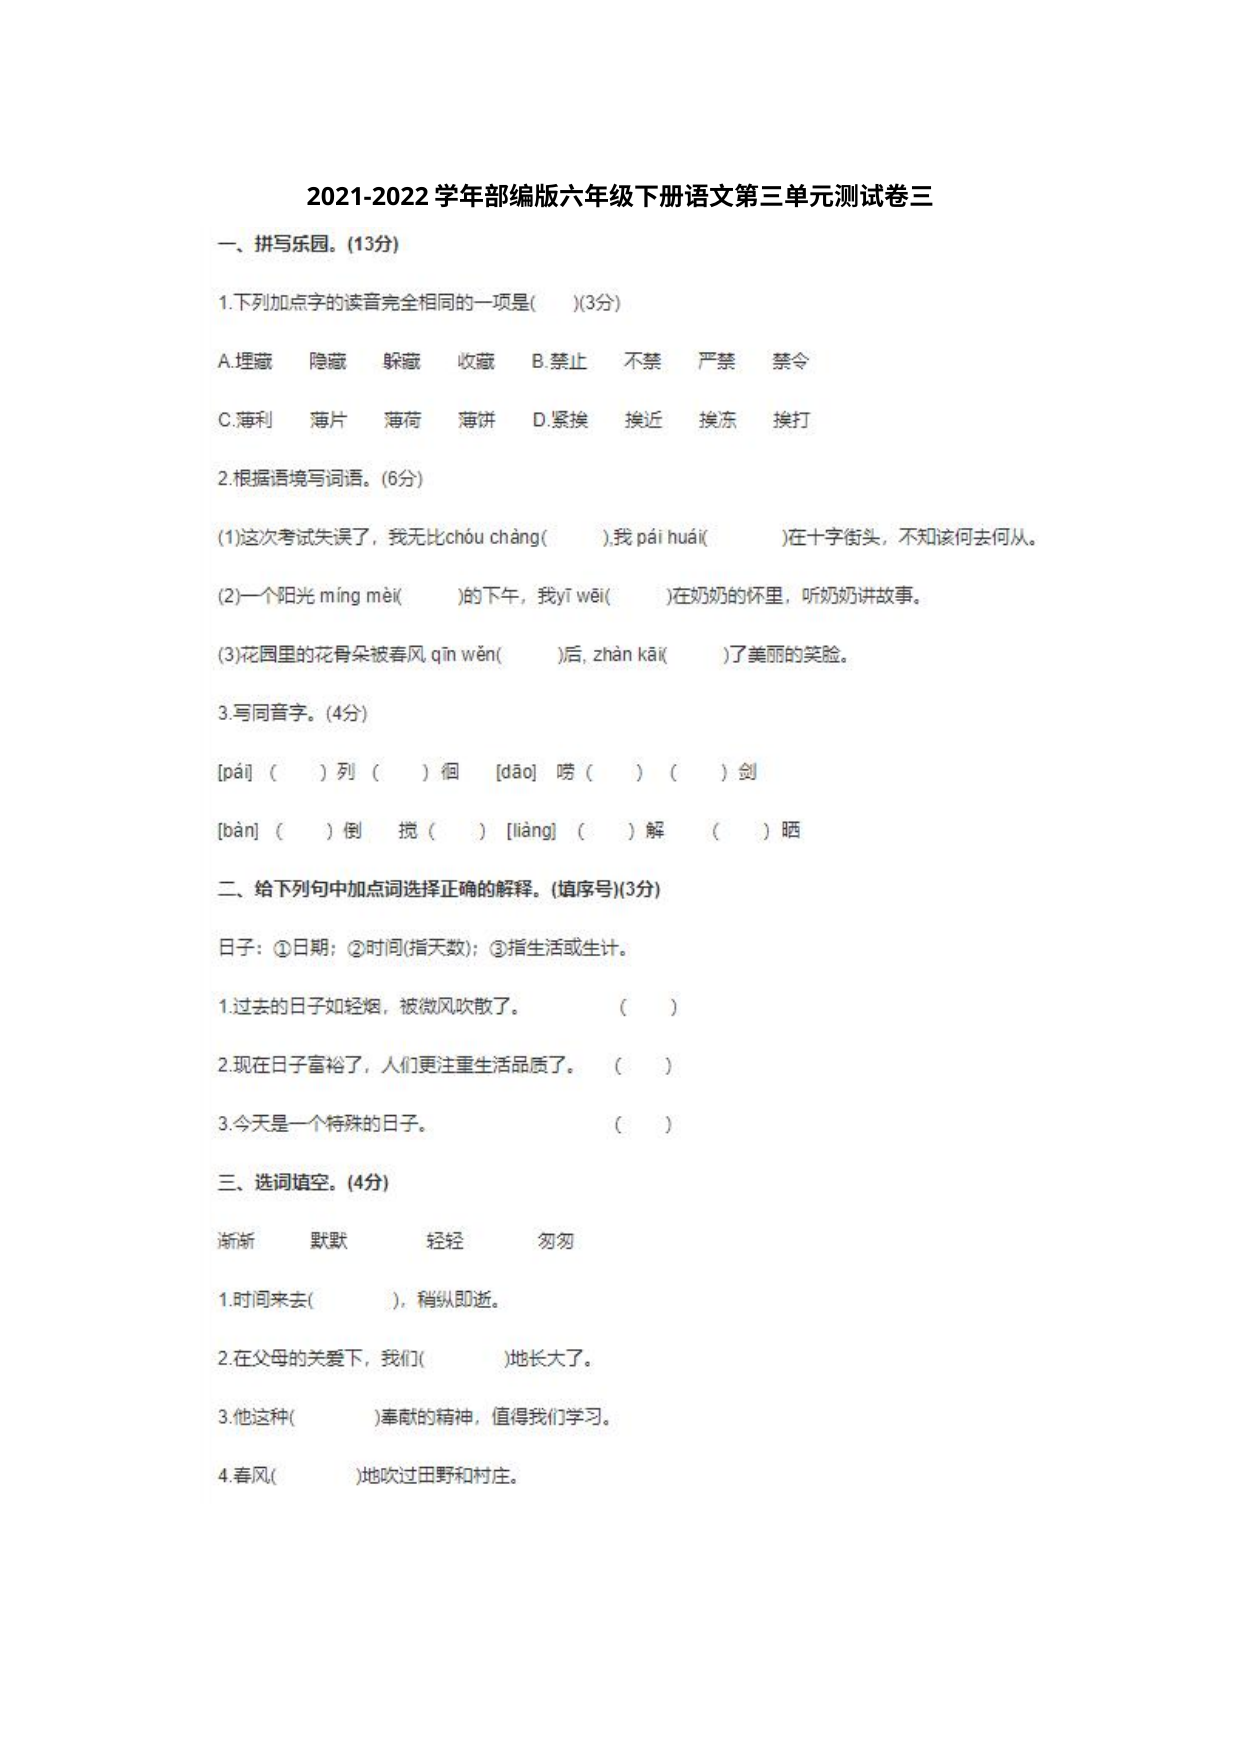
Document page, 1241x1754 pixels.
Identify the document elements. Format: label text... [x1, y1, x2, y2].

text 2021-2022学年部编版六年级下册语文第三单元测试卷三 [187, 162, 1053, 227]
picture [187, 227, 1053, 1504]
